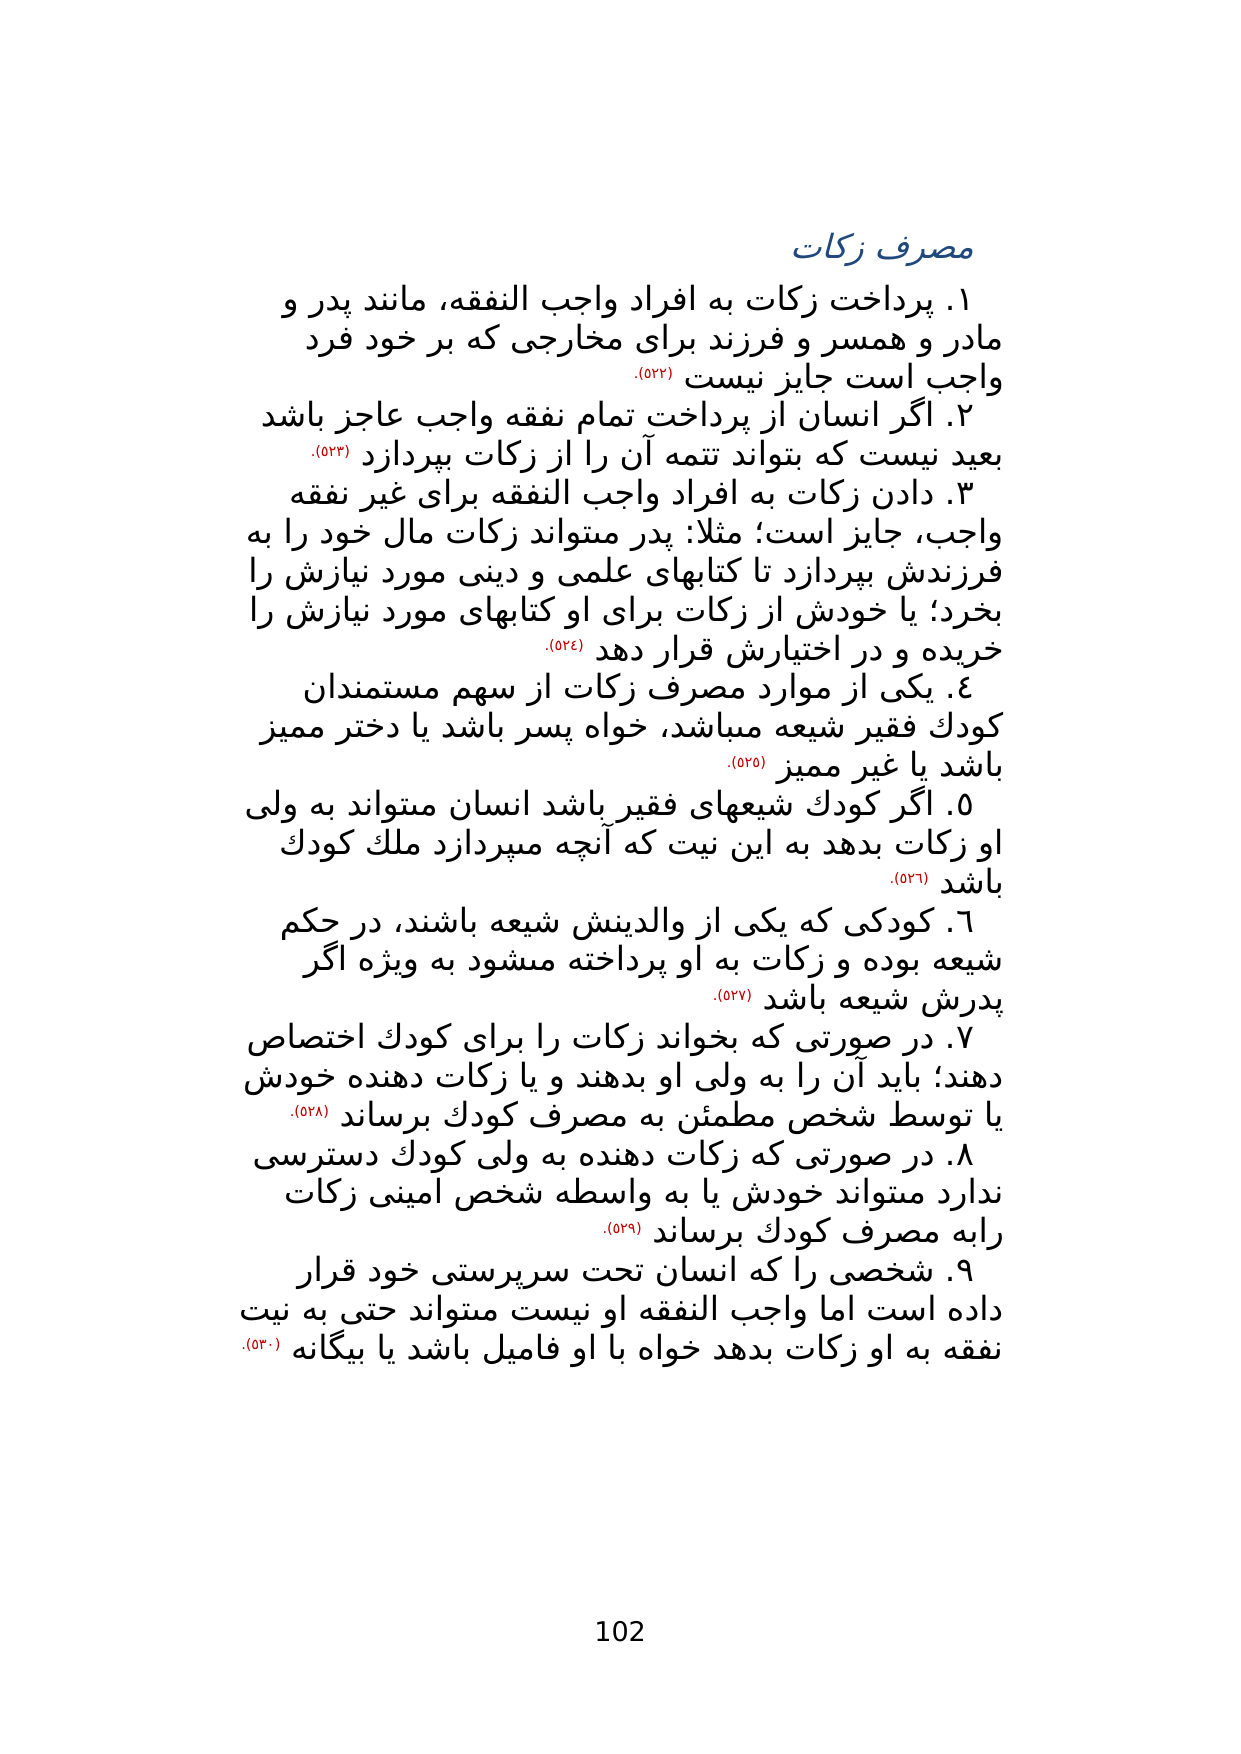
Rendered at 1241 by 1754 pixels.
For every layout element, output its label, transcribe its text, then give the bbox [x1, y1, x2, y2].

text ١. پرداخت زكات به افراد واجب النفقه، مانند پدر و مادر و همسر و فرزند براى مخارجى كه بر خود فرد واجب است جايز نيست‏ (٥٢٢). [236, 279, 1004, 396]
text ٥. اگر كودك شيعه‏اى فقير باشد انسان مى‏تواند به ولى او زكات بدهد به اين نيت كه آنچه مى‏پردازد ملك كودك باشد (٥٢٦). [236, 784, 1004, 901]
text ٤. يكى از موارد مصرف زكات از سهم مستمندان كودك فقير شيعه مى‏باشد، خواه پسر باشد يا دختر مميز باشد يا غير مميز (٥٢٥). [236, 668, 1004, 784]
text ٨. در صورتى كه زكات دهنده به ولى كودك دسترسى ندارد مى‏تواند خودش يا به واسطه شخص امينى زكات رابه مصرف كودك برساند (٥٢٩). [236, 1134, 1004, 1251]
subtitle مصرف زكات‏ [236, 228, 1004, 267]
text ٢. اگر انسان از پرداخت تمام نفقه واجب عاجز باشد بعيد نيست كه بتواند تتمه آن را از زكات بپردازد (٥٢٣). [236, 396, 1004, 474]
text ٧. در صورتى كه بخواند زكات را براى كودك اختصاص دهند؛ بايد آن را به ولى او بدهند و يا زكات دهنده خودش يا توسط شخص مطمئن به مصرف كودك برساند (٥٢٨). [236, 1018, 1004, 1134]
text ٩. شخصى را كه انسان تحت سرپرستى خود قرار داده است اما واجب النفقه او نيست مى‏تواند حتى به نيت نفقه به او زكات بدهد خواه با او فاميل باشد يا بيگانه‏ (٥٣٠). [236, 1251, 1004, 1367]
text ٦. كودكى كه يكى از والدينش شيعه باشند، در حكم شيعه بوده و زكات به او پرداخته مى‏شود به ويژه اگر پدرش شيعه باشد (٥٢٧). [236, 901, 1004, 1018]
text ٣. دادن زكات به افراد واجب النفقه براى غير نفقه واجب، جايز است؛ مثلا: پدر مى‏تواند زكات مال خود را به فرزندش بپردازد تا كتابهاى علمى و دينى مورد نيازش را بخرد؛ يا خودش از زكات براى او كتابهاى مورد نيازش را خريده و در اختيارش قرار دهد (٥٢٤). [236, 474, 1004, 668]
